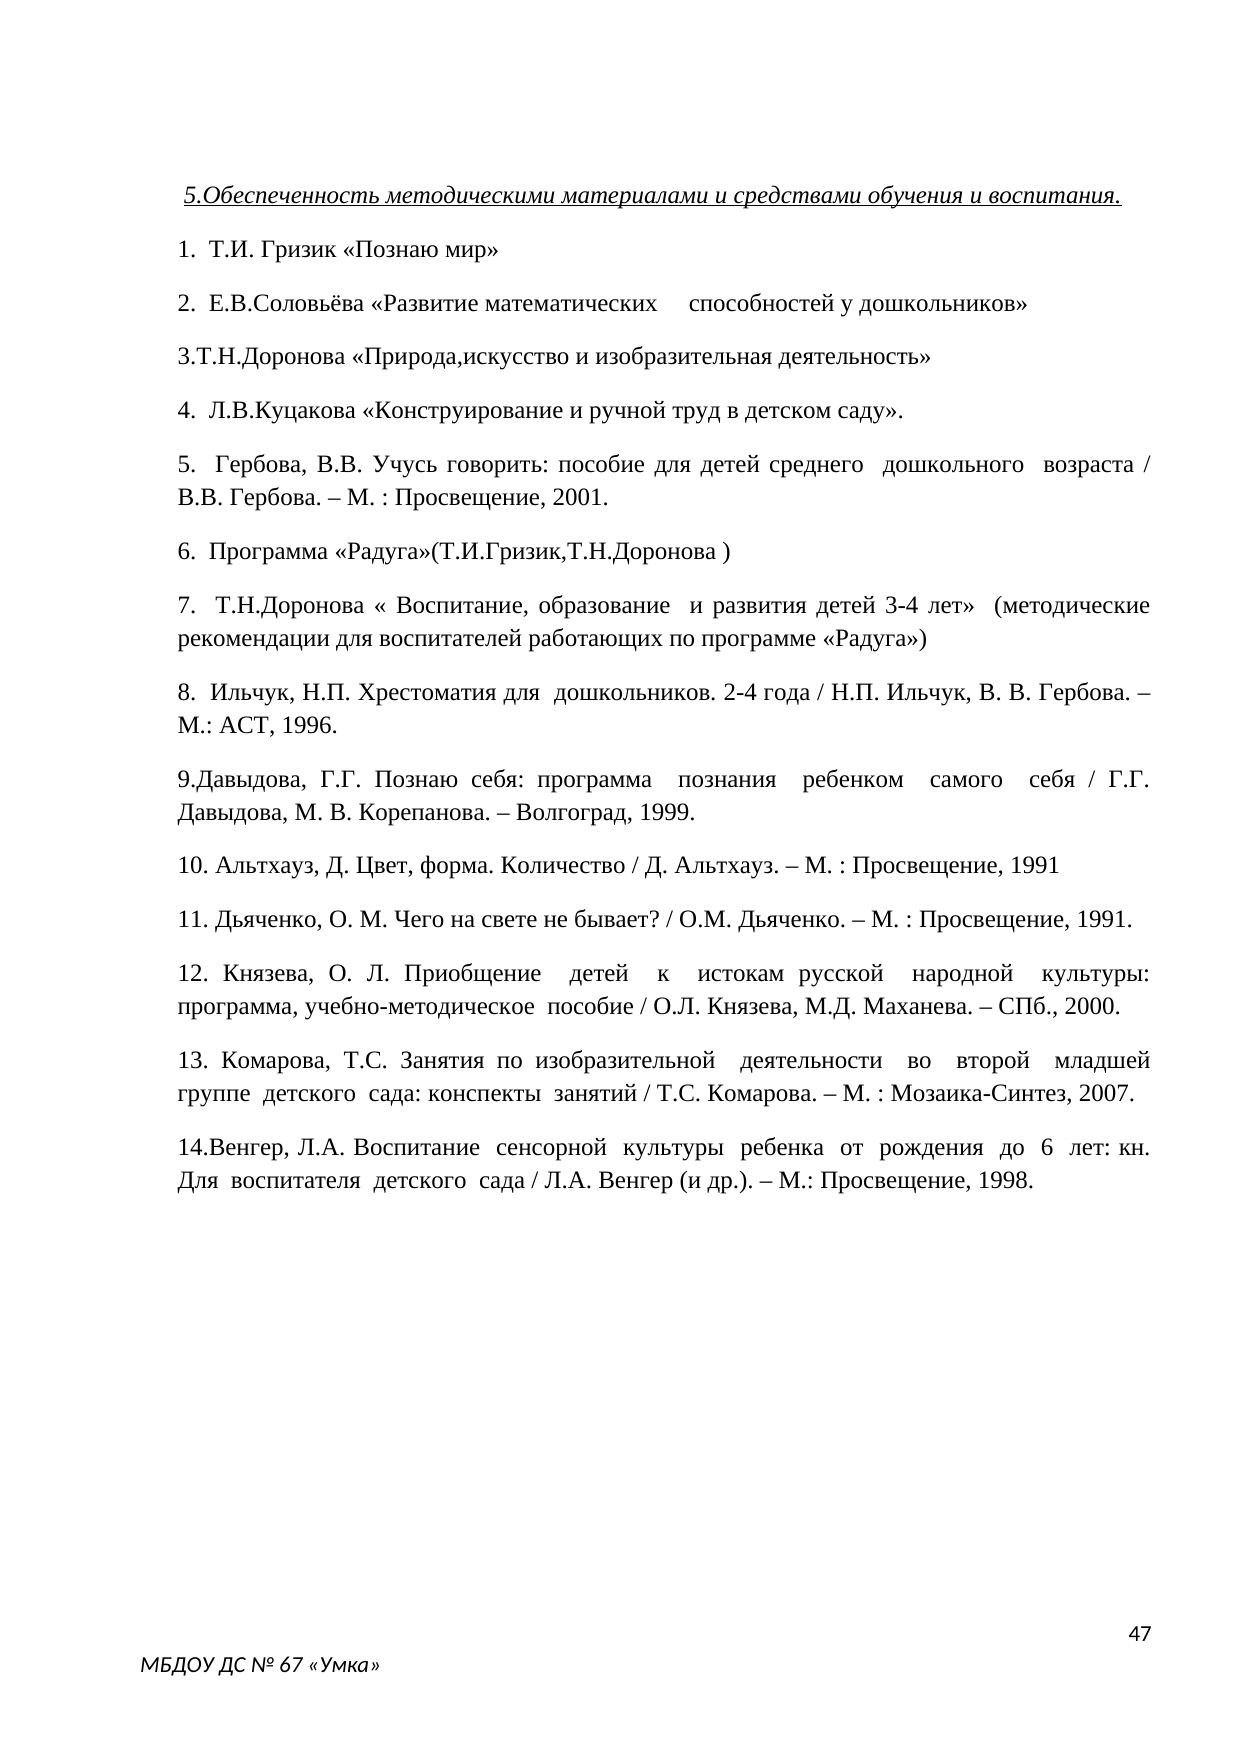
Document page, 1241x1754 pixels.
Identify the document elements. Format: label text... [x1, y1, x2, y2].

text 12. Князева, О. Л. Приобщение детей к истокам русской народной культуры: программа, учебно-методическое пособие / О.Л. Князева, М.Д. Маханева. – СПб., 2000. [177, 958, 1152, 1020]
text 5. Гербова, В.В. Учусь говорить: пособие для детей среднего дошкольного возраста / В.В. Гербова. – М. : Просвещение, 2001. [177, 449, 1152, 511]
text 4. Л.В.Куцакова «Конструирование и ручной труд в детском саду». [177, 395, 1152, 424]
text 10. Альтхауз, Д. Цвет, форма. Количество / Д. Альтхауз. – М. : Просвещение, 1991 [177, 851, 1152, 879]
text 1. Т.И. Гризик «Познаю мир» [177, 234, 1152, 262]
text 9.Давыдова, Г.Г. Познаю себя: программа познания ребенком самого себя / Г.Г. Давыдова, М. В. Корепанова. – Волгоград, 1999. [177, 764, 1152, 825]
text 5.Обеспеченность методическими материалами и средствами обучения и воспитания. [177, 180, 1152, 209]
text 8. Ильчук, Н.П. Хрестоматия для дошкольников. 2-4 года / Н.П. Ильчук, В. В. Гербова. – М.: АСТ, 1996. [177, 677, 1152, 738]
text 13. Комарова, Т.С. Занятия по изобразительной деятельности во второй младшей группе детского сада: конспекты занятий / Т.С. Комарова. – М. : Мозаика-Синтез, 2007. [177, 1045, 1152, 1107]
text 14.Венгер, Л.А. Воспитание сенсорной культуры ребенка от рождения до 6 лет: кн. Для воспитателя детского сада / Л.А. Венгер (и др.). – М.: Просвещение, 1998. [177, 1132, 1152, 1194]
text 11. Дьяченко, О. М. Чего на свете не бывает? / О.М. Дьяченко. – М. : Просвещение, 1991. [177, 904, 1152, 933]
text 2. Е.В.Соловьёва «Развитие математических способностей у дошкольников» [177, 288, 1152, 316]
text 6. Программа «Радуга»(Т.И.Гризик,Т.Н.Доронова ) [177, 536, 1152, 565]
text 7. Т.Н.Доронова « Воспитание, образование и развития детей 3-4 лет» (методические рекомендации для воспитателей работающих по программе «Радуга») [177, 590, 1152, 652]
text 3.Т.Н.Доронова «Природа,искусство и изобразительная деятельность» [177, 341, 1152, 370]
